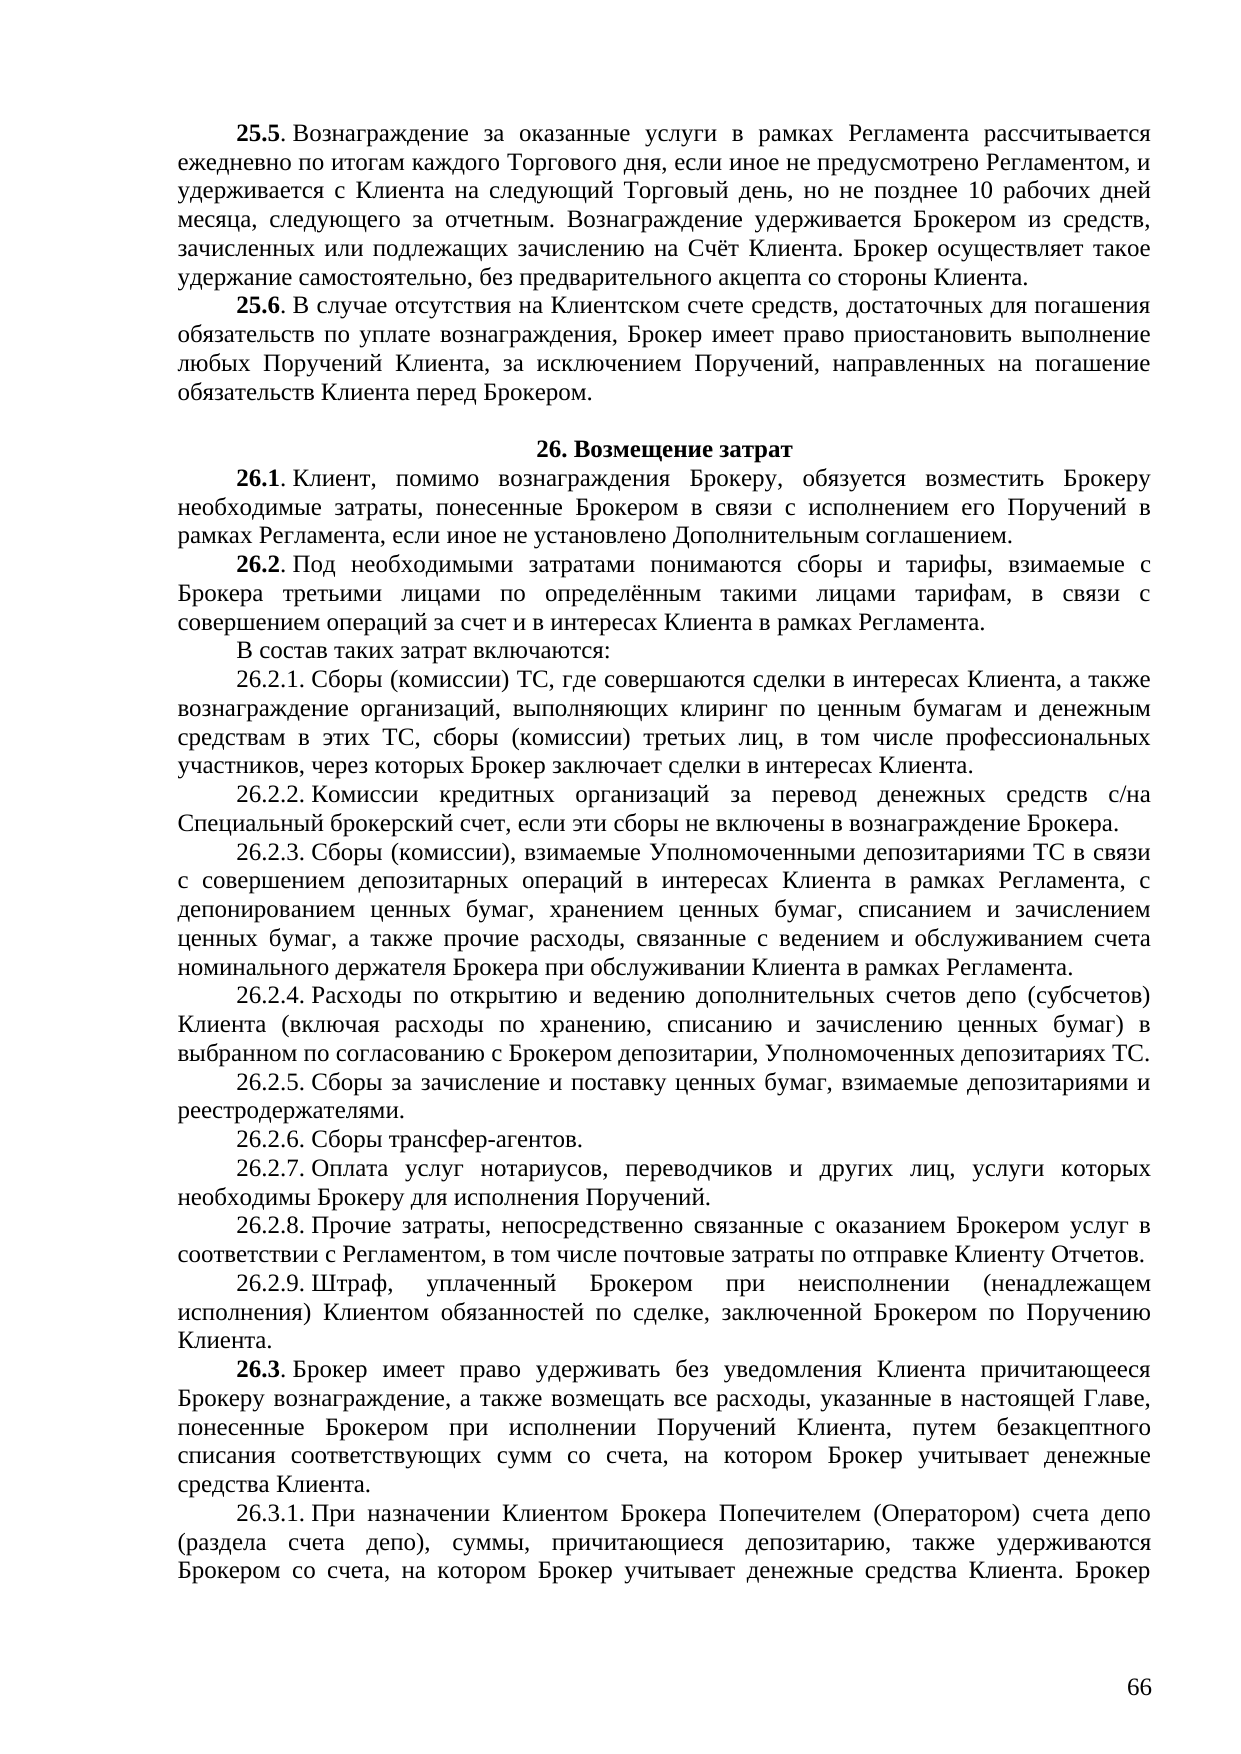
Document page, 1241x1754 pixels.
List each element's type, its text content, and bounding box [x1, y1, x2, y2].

subtitle 26. Возмещение затрат [177, 434, 1152, 463]
text 26.2.6. Сборы трансфер-агентов. [177, 1124, 1152, 1153]
text 26.2.4. Расходы по открытию и ведению дополнительных счетов депо (субсчетов) Клиента (включая расходы по хранению, списанию и зачислению ценных бумаг) в выбранном по согласованию с Брокером депозитарии, Уполномоченных депозитариях ТС. [177, 981, 1152, 1067]
text 26.2.1. Сборы (комиссии) ТС, где совершаются сделки в интересах Клиента, а также вознаграждение организаций, выполняющих клиринг по ценным бумагам и денежным средствам в этих ТС, сборы (комиссии) третьих лиц, в том числе профессиональных участников, через которых Брокер заключает сделки в интересах Клиента. [177, 664, 1152, 779]
text 26.3. Брокер имеет право удерживать без уведомления Клиента причитающееся Брокеру вознаграждение, а также возмещать все расходы, указанные в настоящей Главе, понесенные Брокером при исполнении Поручений Клиента, путем безакцептного списания соответствующих сумм со счета, на котором Брокер учитывает денежные средства Клиента. [177, 1354, 1152, 1498]
text 26.1. Клиент, помимо вознаграждения Брокеру, обязуется возместить Брокеру необходимые затраты, понесенные Брокером в связи с исполнением его Поручений в рамках Регламента, если иное не установлено Дополнительным соглашением. [177, 463, 1152, 549]
text 26.2.5. Сборы за зачисление и поставку ценных бумаг, взимаемые депозитариями и реестродержателями. [177, 1067, 1152, 1124]
text 26.2.2. Комиссии кредитных организаций за перевод денежных средств с/на Специальный брокерский счет, если эти сборы не включены в вознаграждение Брокера. [177, 779, 1152, 837]
text 26.2.8. Прочие затраты, непосредственно связанные с оказанием Брокером услуг в соответствии с Регламентом, в том числе почтовые затраты по отправке Клиенту Отчетов. [177, 1211, 1152, 1268]
text 26.2.3. Сборы (комиссии), взимаемые Уполномоченными депозитариями ТС в связи с совершением депозитарных операций в интересах Клиента в рамках Регламента, с депонированием ценных бумаг, хранением ценных бумаг, списанием и зачислением ценных бумаг, а также прочие расходы, связанные с ведением и обслуживанием счета номинального держателя Брокера при обслуживании Клиента в рамках Регламента. [177, 837, 1152, 981]
text 25.6. В случае отсутствия на Клиентском счете средств, достаточных для погашения обязательств по уплате вознаграждения, Брокер имеет право приостановить выполнение любых Поручений Клиента, за исключением Поручений, направленных на погашение обязательств Клиента перед Брокером. [177, 291, 1152, 406]
text 26.2.7. Оплата услуг нотариусов, переводчиков и других лиц, услуги которых необходимы Брокеру для исполнения Поручений. [177, 1153, 1152, 1211]
text В состав таких затрат включаются: [177, 636, 1152, 664]
text 26.2. Под необходимыми затратами понимаются сборы и тарифы, взимаемые с Брокера третьими лицами по определённым такими лицами тарифам, в связи с совершением операций за счет и в интересах Клиента в рамках Регламента. [177, 549, 1152, 636]
text 26.2.9. Штраф, уплаченный Брокером при неисполнении (ненадлежащем исполнения) Клиентом обязанностей по сделке, заключенной Брокером по Поручению Клиента. [177, 1268, 1152, 1354]
text 25.5. Вознаграждение за оказанные услуги в рамках Регламента рассчитывается ежедневно по итогам каждого Торгового дня, если иное не предусмотрено Регламентом, и удерживается с Клиента на следующий Торговый день, но не позднее 10 рабочих дней месяца, следующего за отчетным. Вознаграждение удерживается Брокером из средств, зачисленных или подлежащих зачислению на Счёт Клиента. Брокер осуществляет такое удержание самостоятельно, без предварительного акцепта со стороны Клиента. [177, 118, 1152, 291]
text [177, 1498, 1152, 1584]
